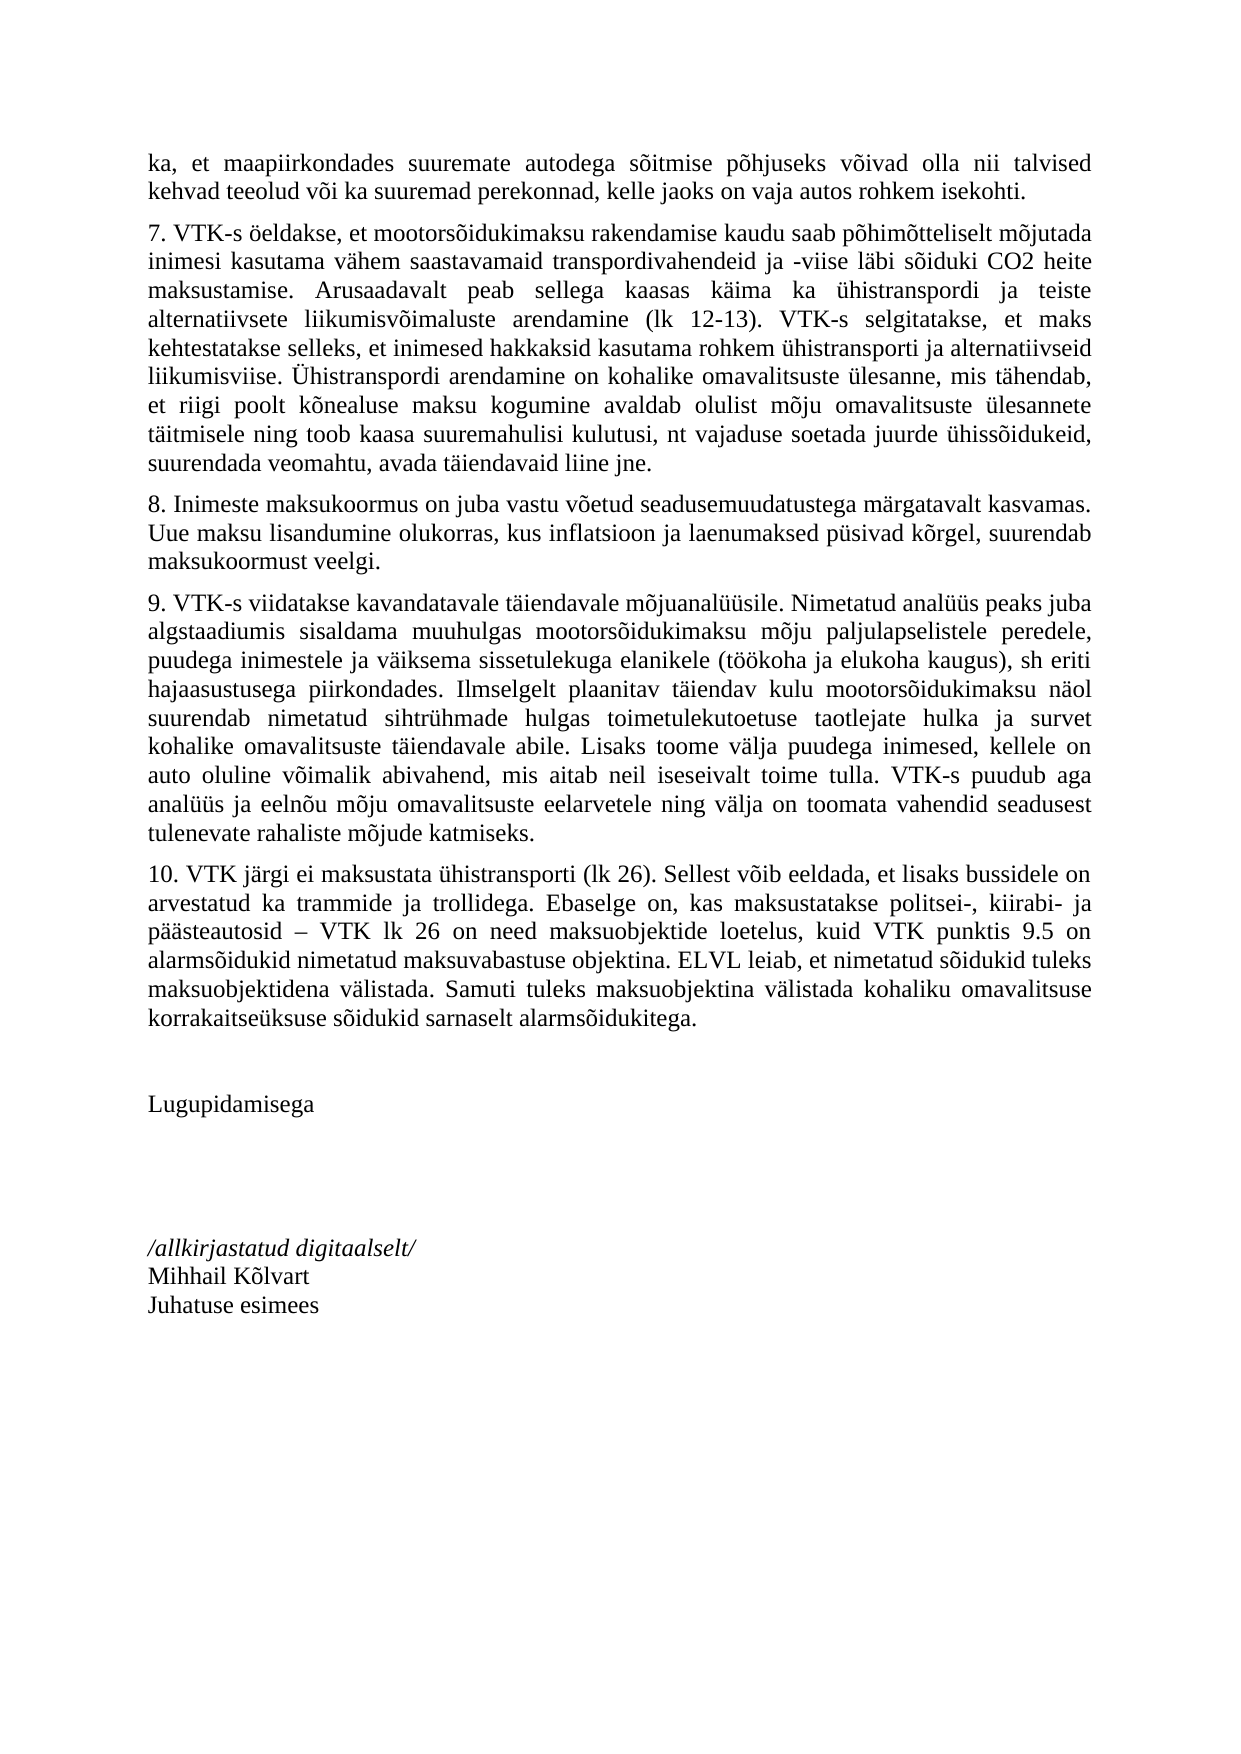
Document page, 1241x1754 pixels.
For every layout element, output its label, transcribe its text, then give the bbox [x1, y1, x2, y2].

text 10. VTK järgi ei maksustata ühistransporti (lk 26). Sellest võib eeldada, et lisaks bussidele on arvestatud ka trammide ja trollidega. Ebaselge on, kas maksustatakse politsei-, kiirabi- ja päästeautosid – VTK lk 26 on need maksuobjektide loetelus, kuid VTK punktis 9.5 on alarmsõidukid nimetatud maksuvabastuse objektina. ELVL leiab, et nimetatud sõidukid tuleks maksuobjektidena välistada. Samuti tuleks maksuobjektina välistada kohaliku omavalitsuse korrakaitseüksuse sõidukid sarnaselt alarmsõidukitega. [148, 859, 1093, 1031]
text Lugupidamisega [148, 1089, 1093, 1118]
text Mihhail Kõlvart [148, 1261, 1093, 1290]
text Juhatuse esimees [148, 1290, 1093, 1319]
text 9. VTK-s viidatakse kavandatavale täiendavale mõjuanalüüsile. Nimetatud analüüs peaks juba algstaadiumis sisaldama muuhulgas mootorsõidukimaksu mõju paljulapselistele peredele, puudega inimestele ja väiksema sissetulekuga elanikele (töökoha ja elukoha kaugus), sh eriti hajaasustusega piirkondades. Ilmselgelt plaanitav täiendav kulu mootorsõidukimaksu näol suurendab nimetatud sihtrühmade hulgas toimetulekutoetuse taotlejate hulka ja survet kohalike omavalitsuste täiendavale abile. Lisaks toome välja puudega inimesed, kellele on auto oluline võimalik abivahend, mis aitab neil iseseivalt toime tulla. VTK-s puudub aga analüüs ja eelnõu mõju omavalitsuste eelarvetele ning välja on toomata vahendid seadusest tulenevate rahaliste mõjude katmiseks. [148, 588, 1093, 846]
text /allkirjastatud digitaalselt/ [148, 1233, 1093, 1261]
text 7. VTK-s öeldakse, et mootorsõidukimaksu rakendamise kaudu saab põhimõtteliselt mõjutada inimesi kasutama vähem saastavamaid transpordivahendeid ja -viise läbi sõiduki CO2 heite maksustamise. Arusaadavalt peab sellega kaasas käima ka ühistranspordi ja teiste alternatiivsete liikumisvõimaluste arendamine (lk 12-13). VTK-s selgitatakse, et maks kehtestatakse selleks, et inimesed hakkaksid kasutama rohkem ühistransporti ja alternatiivseid liikumisviise. Ühistranspordi arendamine on kohalike omavalitsuste ülesanne, mis tähendab, et riigi poolt kõnealuse maksu kogumine avaldab olulist mõju omavalitsuste ülesannete täitmisele ning toob kaasa suuremahulisi kulutusi, nt vajaduse soetada juurde ühissõidukeid, suurendada veomahtu, avada täiendavaid liine jne. [148, 218, 1093, 476]
text 8. Inimeste maksukoormus on juba vastu võetud seadusemuudatustega märgatavalt kasvamas. Uue maksu lisandumine olukorras, kus inflatsioon ja laenumaksed püsivad kõrgel, suurendab maksukoormust veelgi. [148, 489, 1093, 575]
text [148, 148, 1093, 205]
